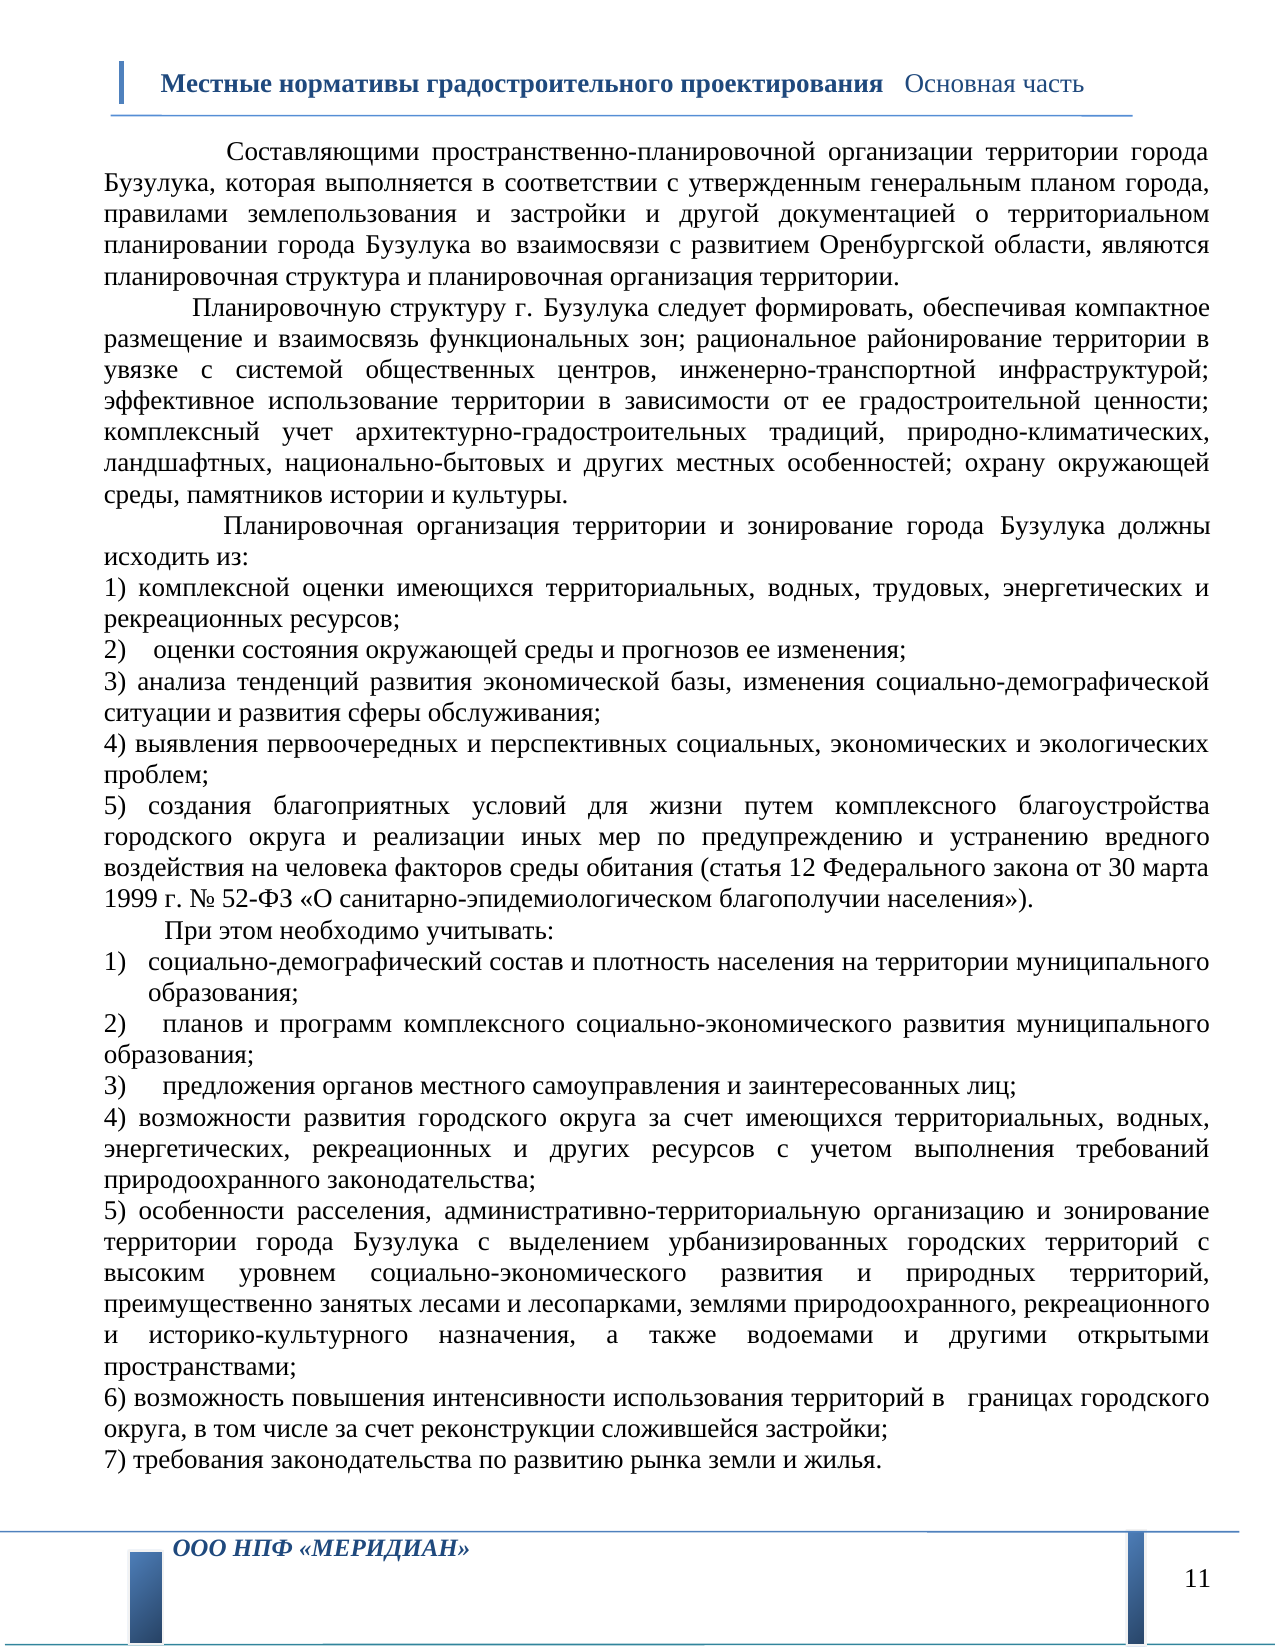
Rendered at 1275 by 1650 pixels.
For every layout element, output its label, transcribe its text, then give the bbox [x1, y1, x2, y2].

text 5) особенности расселения, административно-территориальную организацию и зонирование территории города Бузулука с выделением урбанизированных городских территорий с высоким уровнем социально-экономического развития и природных территорий, преимущественно занятых лесами и лесопарками, землями природоохранного, рекреационного и историко-культурного назначения, а также водоемами и другими открытыми пространствами; [103, 1194, 1211, 1381]
text При этом необходимо учитывать: [103, 914, 1211, 945]
text 3) анализа тенденций развития экономической базы, изменения социально-демографической ситуации и развития сферы обслуживания; [103, 664, 1211, 727]
text 5) создания благоприятных условий для жизни путем комплексного благоустройства городского округа и реализации иных мер по предупреждению и устранению вредного воздействия на человека факторов среды обитания (статья 12 Федерального закона от 30 марта 1999 г. № 52-ФЗ «О санитарно-эпидемиологическом благополучии населения»). [103, 789, 1211, 914]
list планов и программ комплексного социально-экономического развития муниципального образования; [103, 1007, 1211, 1069]
text Планировочную структуру г. Бузулука следует формировать, обеспечивая компактное размещение и взаимосвязь функциональных зон; рациональное районирование территории в увязке с системой общественных центров, инженерно-транспортной инфраструктурой; эффективное использование территории в зависимости от ее градостроительной ценности; комплексный учет архитектурно-градостроительных традиций, природно-климатических, ландшафтных, национально-бытовых и других местных особенностей; охрану окружающей среды, памятников истории и культуры. [103, 291, 1211, 509]
text 4) возможности развития городского округа за счет имеющихся территориальных, водных, энергетических, рекреационных и других ресурсов с учетом выполнения требований природоохранного законодательства; [103, 1101, 1211, 1194]
text 2) оценки состояния окружающей среды и прогнозов ее изменения; [103, 633, 1211, 664]
text 1) комплексной оценки имеющихся территориальных, водных, трудовых, энергетических и рекреационных ресурсов; [103, 571, 1211, 633]
list социально-демографический состав и плотность населения на территории муниципального образования; [103, 945, 1211, 1007]
text Составляющими пространственно-планировочной организации территории города Бузулука, которая выполняется в соответствии с утвержденным генеральным планом города, правилами землепользования и застройки и другой документацией о территориальном планировании города Бузулука во взаимосвязи с развитием Оренбургской области, являются планировочная структура и планировочная организация территории. [103, 135, 1211, 291]
list предложения органов местного самоуправления и заинтересованных лиц; [103, 1069, 1211, 1101]
text Планировочная организация территории и зонирование города Бузулука должны исходить из: [103, 509, 1211, 571]
text 6) возможность повышения интенсивности использования территорий в границах городского округа, в том числе за счет реконструкции сложившейся застройки; [103, 1381, 1211, 1443]
text 7) требования законодательства по развитию рынка земли и жилья. [103, 1443, 1211, 1474]
text 4) выявления первоочередных и перспективных социальных, экономических и экологических проблем; [103, 727, 1211, 789]
